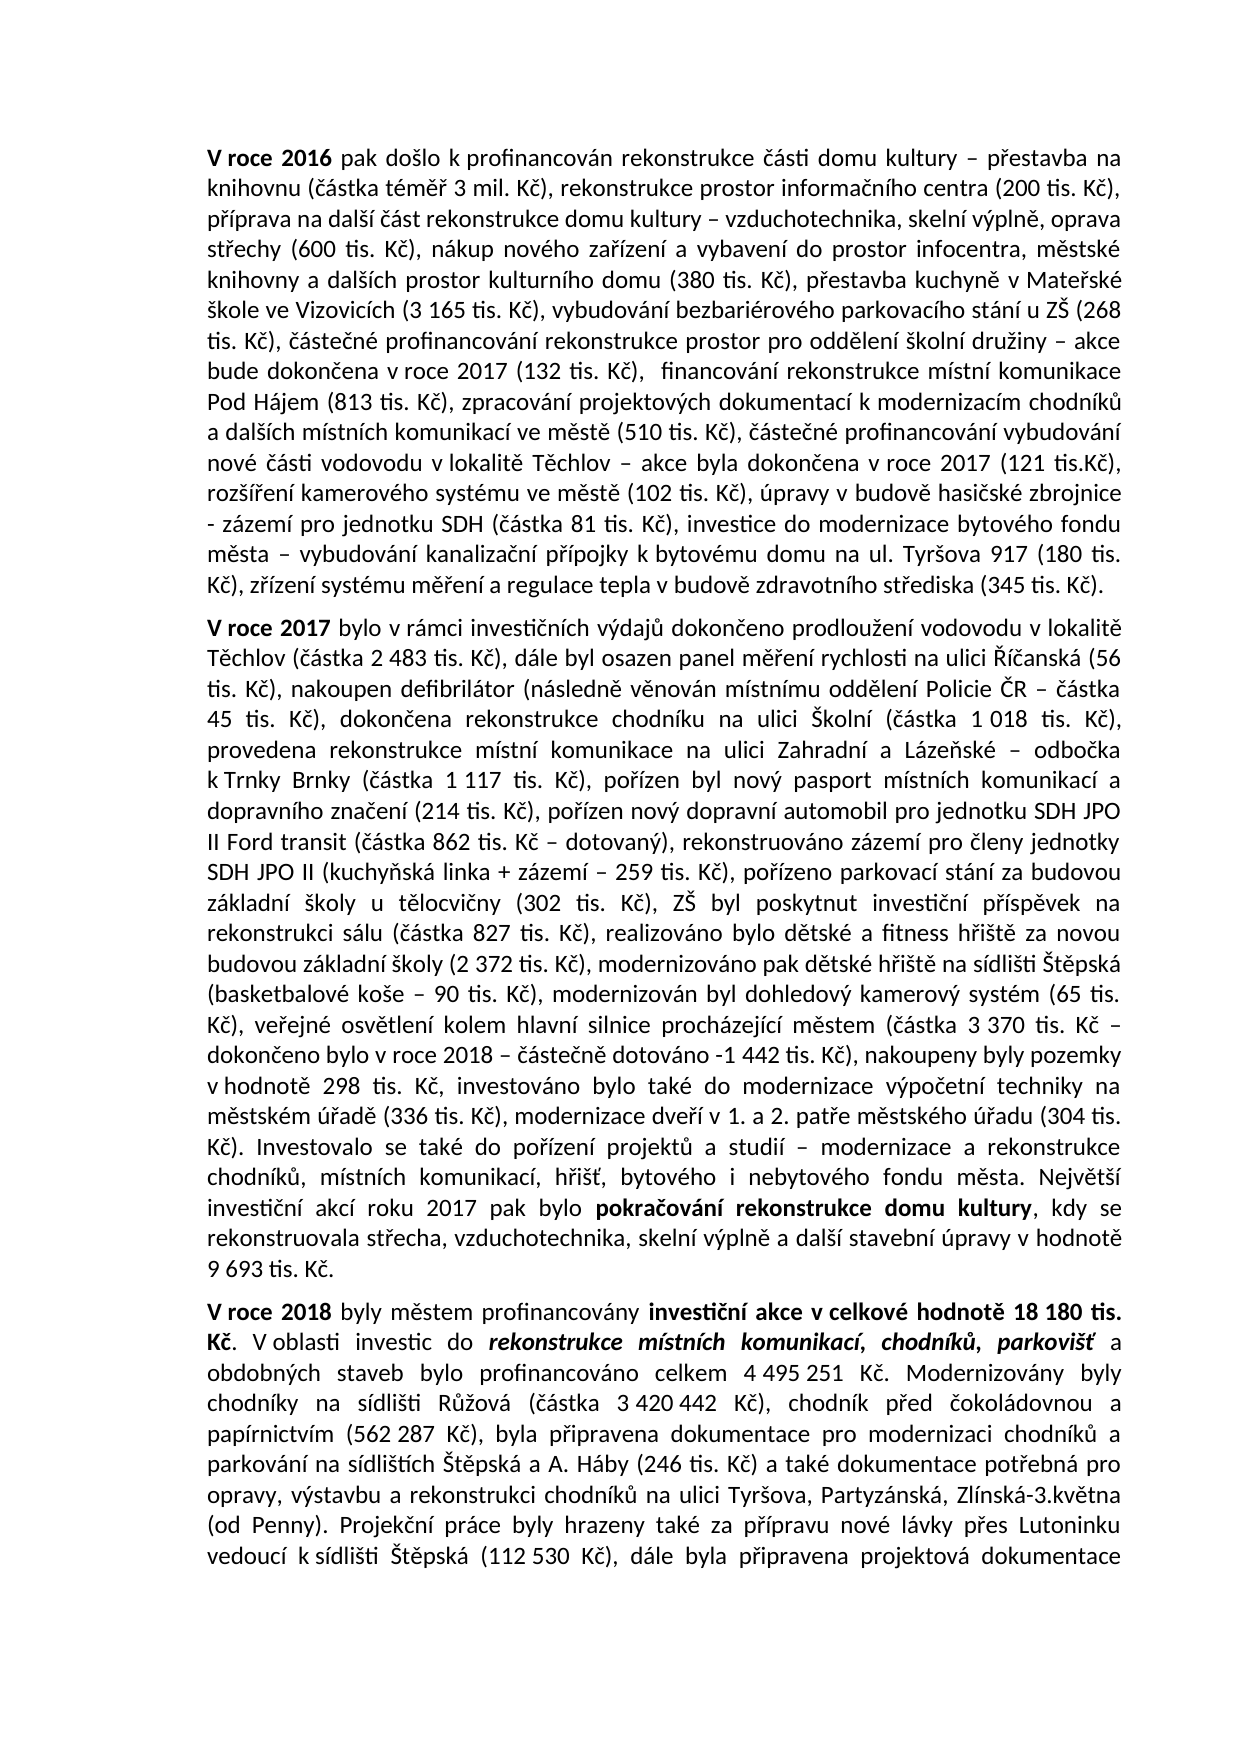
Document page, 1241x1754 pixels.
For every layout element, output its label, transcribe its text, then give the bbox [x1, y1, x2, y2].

text V roce 2016 pak došlo k profinancován rekonstrukce části domu kultury – přestavba na knihovnu (částka téměř 3 mil. Kč), rekonstrukce prostor informačního centra (200 tis. Kč), příprava na další část rekonstrukce domu kultury – vzduchotechnika, skelní výplně, oprava střechy (600 tis. Kč), nákup nového zařízení a vybavení do prostor infocentra, městské knihovny a dalších prostor kulturního domu (380 tis. Kč), přestavba kuchyně v Mateřské škole ve Vizovicích (3 165 tis. Kč), vybudování bezbariérového parkovacího stání u ZŠ (268 tis. Kč), částečné profinancování rekonstrukce prostor pro oddělení školní družiny – akce bude dokončena v roce 2017 (132 tis. Kč), financování rekonstrukce místní komunikace Pod Hájem (813 tis. Kč), zpracování projektových dokumentací k modernizacím chodníků a dalších místních komunikací ve městě (510 tis. Kč), částečné profinancování vybudování nové části vodovodu v lokalitě Těchlov – akce byla dokončena v roce 2017 (121 tis.Kč), rozšíření kamerového systému ve městě (102 tis. Kč), úpravy v budově hasičské zbrojnice - zázemí pro jednotku SDH (částka 81 tis. Kč), investice do modernizace bytového fondu města – vybudování kanalizační přípojky k bytovému domu na ul. Tyršova 917 (180 tis. Kč), zřízení systému měření a regulace tepla v budově zdravotního střediska (345 tis. Kč). [207, 142, 1122, 599]
text V roce 2017 bylo v rámci investičních výdajů dokončeno prodloužení vodovodu v lokalitě Těchlov (částka 2 483 tis. Kč), dále byl osazen panel měření rychlosti na ulici Říčanská (56 tis. Kč), nakoupen defibrilátor (následně věnován místnímu oddělení Policie ČR – částka 45 tis. Kč), dokončena rekonstrukce chodníku na ulici Školní (částka 1 018 tis. Kč), provedena rekonstrukce místní komunikace na ulici Zahradní a Lázeňské – odbočka k Trnky Brnky (částka 1 117 tis. Kč), pořízen byl nový pasport místních komunikací a dopravního značení (214 tis. Kč), pořízen nový dopravní automobil pro jednotku SDH JPO II Ford transit (částka 862 tis. Kč – dotovaný), rekonstruováno zázemí pro členy jednotky SDH JPO II (kuchyňská linka + zázemí – 259 tis. Kč), pořízeno parkovací stání za budovou základní školy u tělocvičny (302 tis. Kč), ZŠ byl poskytnut investiční příspěvek na rekonstrukci sálu (částka 827 tis. Kč), realizováno bylo dětské a fitness hřiště za novou budovou základní školy (2 372 tis. Kč), modernizováno pak dětské hřiště na sídlišti Štěpská (basketbalové koše – 90 tis. Kč), modernizován byl dohledový kamerový systém (65 tis. Kč), veřejné osvětlení kolem hlavní silnice procházející městem (částka 3 370 tis. Kč – dokončeno bylo v roce 2018 – částečně dotováno -1 442 tis. Kč), nakoupeny byly pozemky v hodnotě 298 tis. Kč, investováno bylo také do modernizace výpočetní techniky na městském úřadě (336 tis. Kč), modernizace dveří v 1. a 2. patře městského úřadu (304 tis. Kč). Investovalo se také do pořízení projektů a studií – modernizace a rekonstrukce chodníků, místních komunikací, hřišť, bytového i nebytového fondu města. Největší investiční akcí roku 2017 pak bylo pokračování rekonstrukce domu kultury, kdy se rekonstruovala střecha, vzduchotechnika, skelní výplně a další stavební úpravy v hodnotě 9 693 tis. Kč. [207, 612, 1122, 1283]
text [207, 1296, 1122, 1571]
